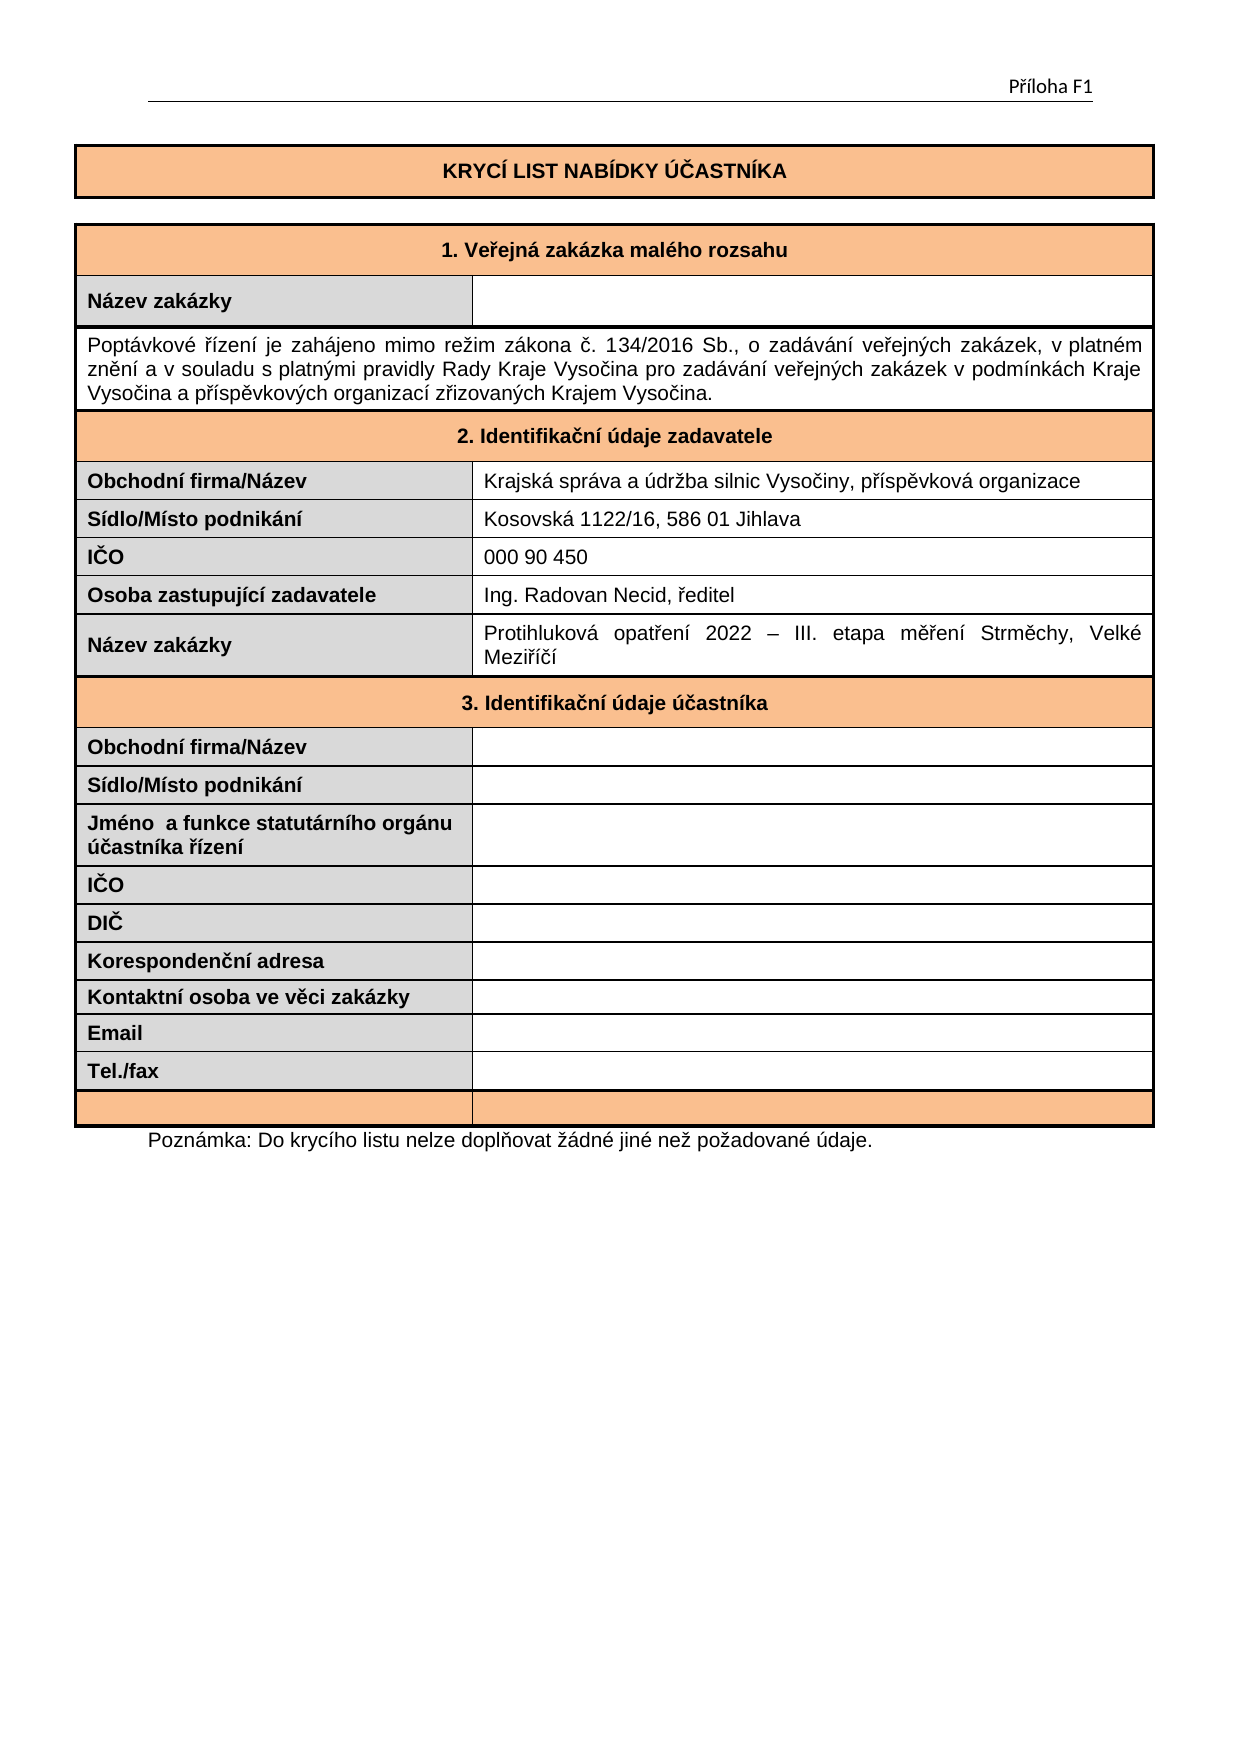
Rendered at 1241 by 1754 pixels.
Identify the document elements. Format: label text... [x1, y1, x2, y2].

table_cell 3. Identifikační údaje účastníka [77, 678, 1152, 727]
table_cell Kontaktní osoba ve věci zakázky [77, 981, 472, 1013]
table_cell [473, 805, 1152, 865]
text Poznámka: Do krycího listu nelze doplňovat žádné jiné než požadované údaje. [148, 1128, 1093, 1151]
table_cell IČO [77, 867, 472, 903]
table_cell Obchodní firma/Název [77, 728, 472, 765]
table_cell [473, 905, 1152, 941]
table_cell Ing. Radovan Necid, ředitel [473, 576, 1152, 613]
table_cell Email [77, 1015, 472, 1051]
table_cell Krajská správa a údržba silnic Vysočiny, příspěvková organizace [473, 462, 1152, 499]
table_cell [473, 943, 1152, 979]
table_cell [473, 767, 1152, 803]
table_cell [473, 728, 1152, 765]
table_cell Osoba zastupující zadavatele [77, 576, 472, 613]
table_cell Jméno a funkce statutárního orgánu účastníka řízení [77, 805, 472, 865]
table_header 1. Veřejná zakázka malého rozsahu [77, 226, 1152, 275]
table_cell Název zakázky [77, 276, 472, 325]
table_cell [473, 1015, 1152, 1051]
table_cell Poptávkové řízení je zahájeno mimo režim zákona č. 134/2016 Sb., o zadávání veřejných zakázek, v platném znění a v souladu s platnými pravidly Rady Kraje Vysočina pro zadávání veřejných zakázek v podmínkách Kraje Vysočina a příspěvkových organizací zřizovaných Krajem Vysočina. [77, 329, 1152, 409]
table_cell DIČ [77, 905, 472, 941]
table_cell [473, 981, 1152, 1013]
table_cell Korespondenční adresa [77, 943, 472, 979]
table_cell 2. Identifikační údaje zadavatele [77, 412, 1152, 461]
table_cell Obchodní firma/Název [77, 462, 472, 499]
table_cell [473, 276, 1152, 325]
table_cell [77, 1092, 472, 1124]
table_cell [473, 1052, 1152, 1089]
table_cell Sídlo/Místo podnikání [77, 767, 472, 803]
table_cell [473, 1092, 1152, 1124]
table_cell IČO [77, 538, 472, 575]
table_cell [473, 867, 1152, 903]
table_cell Protihluková opatření 2022 – III. etapa měření Strměchy, Velké Meziříčí [473, 615, 1152, 675]
table_cell Sídlo/Místo podnikání [77, 500, 472, 537]
table_cell 000 90 450 [473, 538, 1152, 575]
table_header KRYCÍ LIST NABÍDKY ÚČASTNÍKA [77, 147, 1152, 196]
table_cell Název zakázky [77, 615, 472, 675]
table_cell Kosovská 1122/16, 586 01 Jihlava [473, 500, 1152, 537]
table_cell Tel./fax [77, 1052, 472, 1089]
